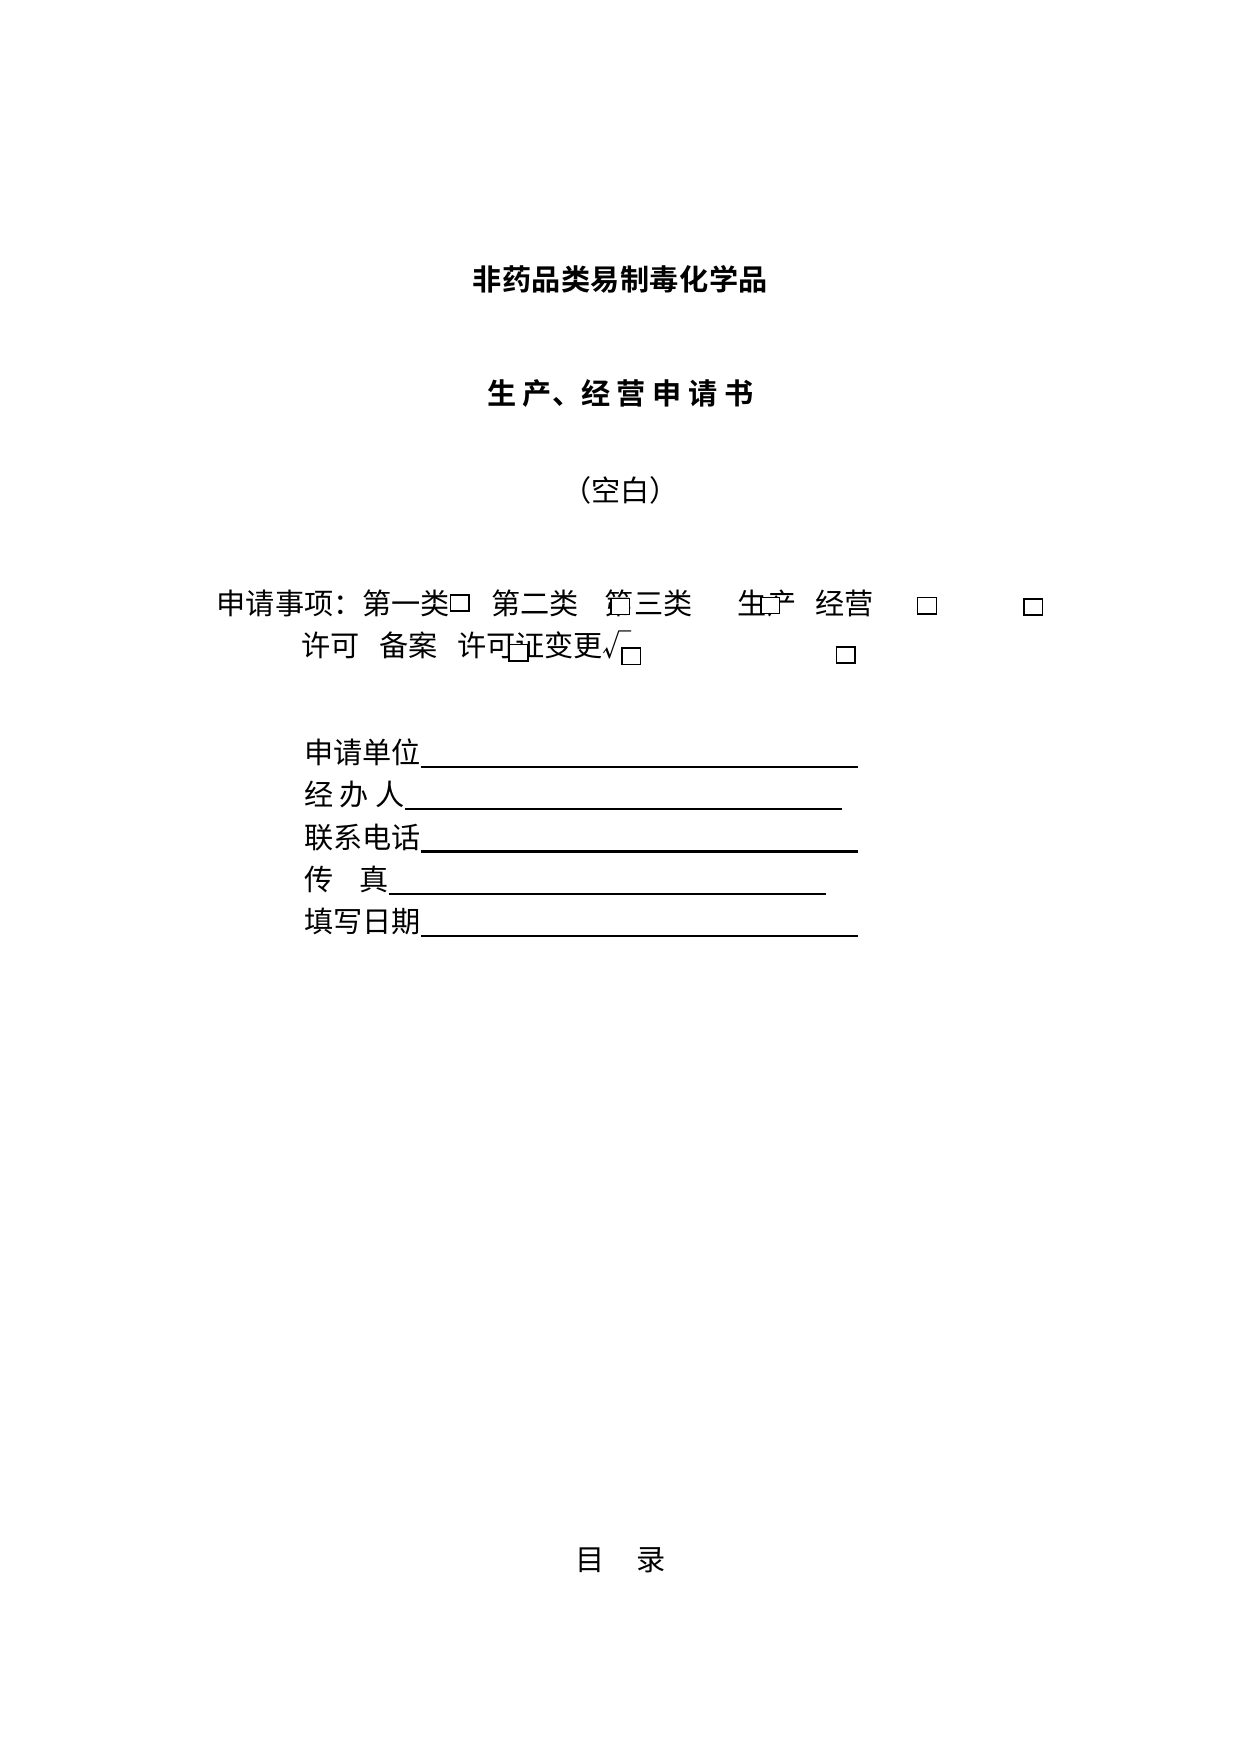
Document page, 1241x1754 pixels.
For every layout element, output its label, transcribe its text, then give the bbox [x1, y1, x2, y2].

text 许可 备案 许可证变更√ [187, 622, 1053, 665]
text 非药品类易制毒化学品 [187, 257, 1053, 299]
text 目 录 [187, 1536, 1053, 1579]
text 申请事项：第一类 第二类 第三类 生产 经营 [187, 565, 1053, 622]
text 填写日期 [187, 899, 1053, 941]
text （空白） [187, 468, 1053, 510]
text 申请单位 [187, 730, 1053, 772]
text 传 真 [187, 857, 1053, 899]
text 生 产、经 营 申 请 书 [187, 371, 1053, 413]
text 经 办 人 [187, 772, 1053, 814]
text 联系电话 [187, 814, 1053, 857]
